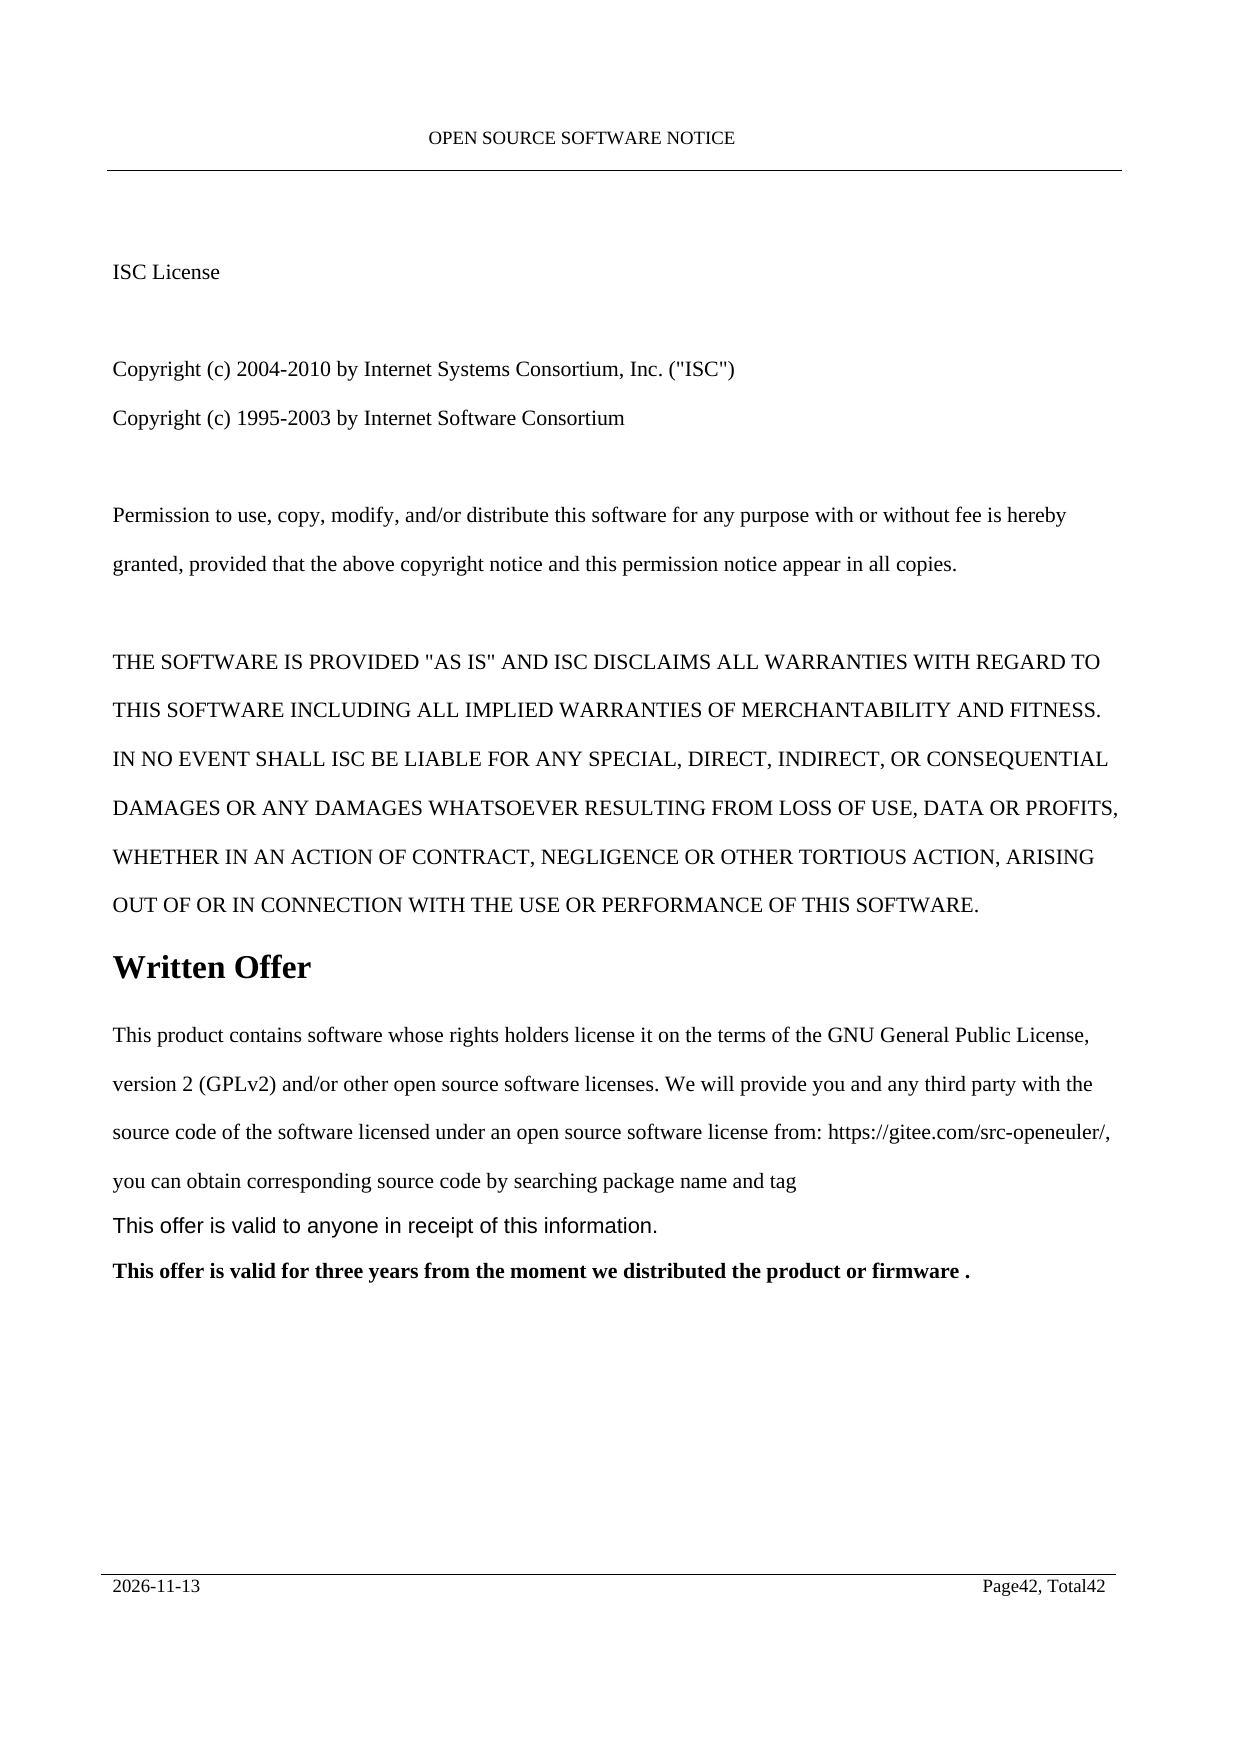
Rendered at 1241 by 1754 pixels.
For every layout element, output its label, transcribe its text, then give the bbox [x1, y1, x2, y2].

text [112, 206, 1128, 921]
text This offer is valid for three years from the moment we distributed the product or firmware . [112, 1254, 1128, 1287]
text This offer is valid to anyone in receipt of this information. [112, 1209, 1128, 1242]
text This product contains software whose rights holders license it on the terms of the GNU General Public License, version 2 (GPLv2) and/or other open source software licenses. We will provide you and any third party with the source code of the software licensed under an open source software license from: https://gitee.com/src-openeuler/, you can obtain corresponding source code by searching package name and tag [112, 1018, 1128, 1197]
text Written Offer [112, 934, 1128, 999]
